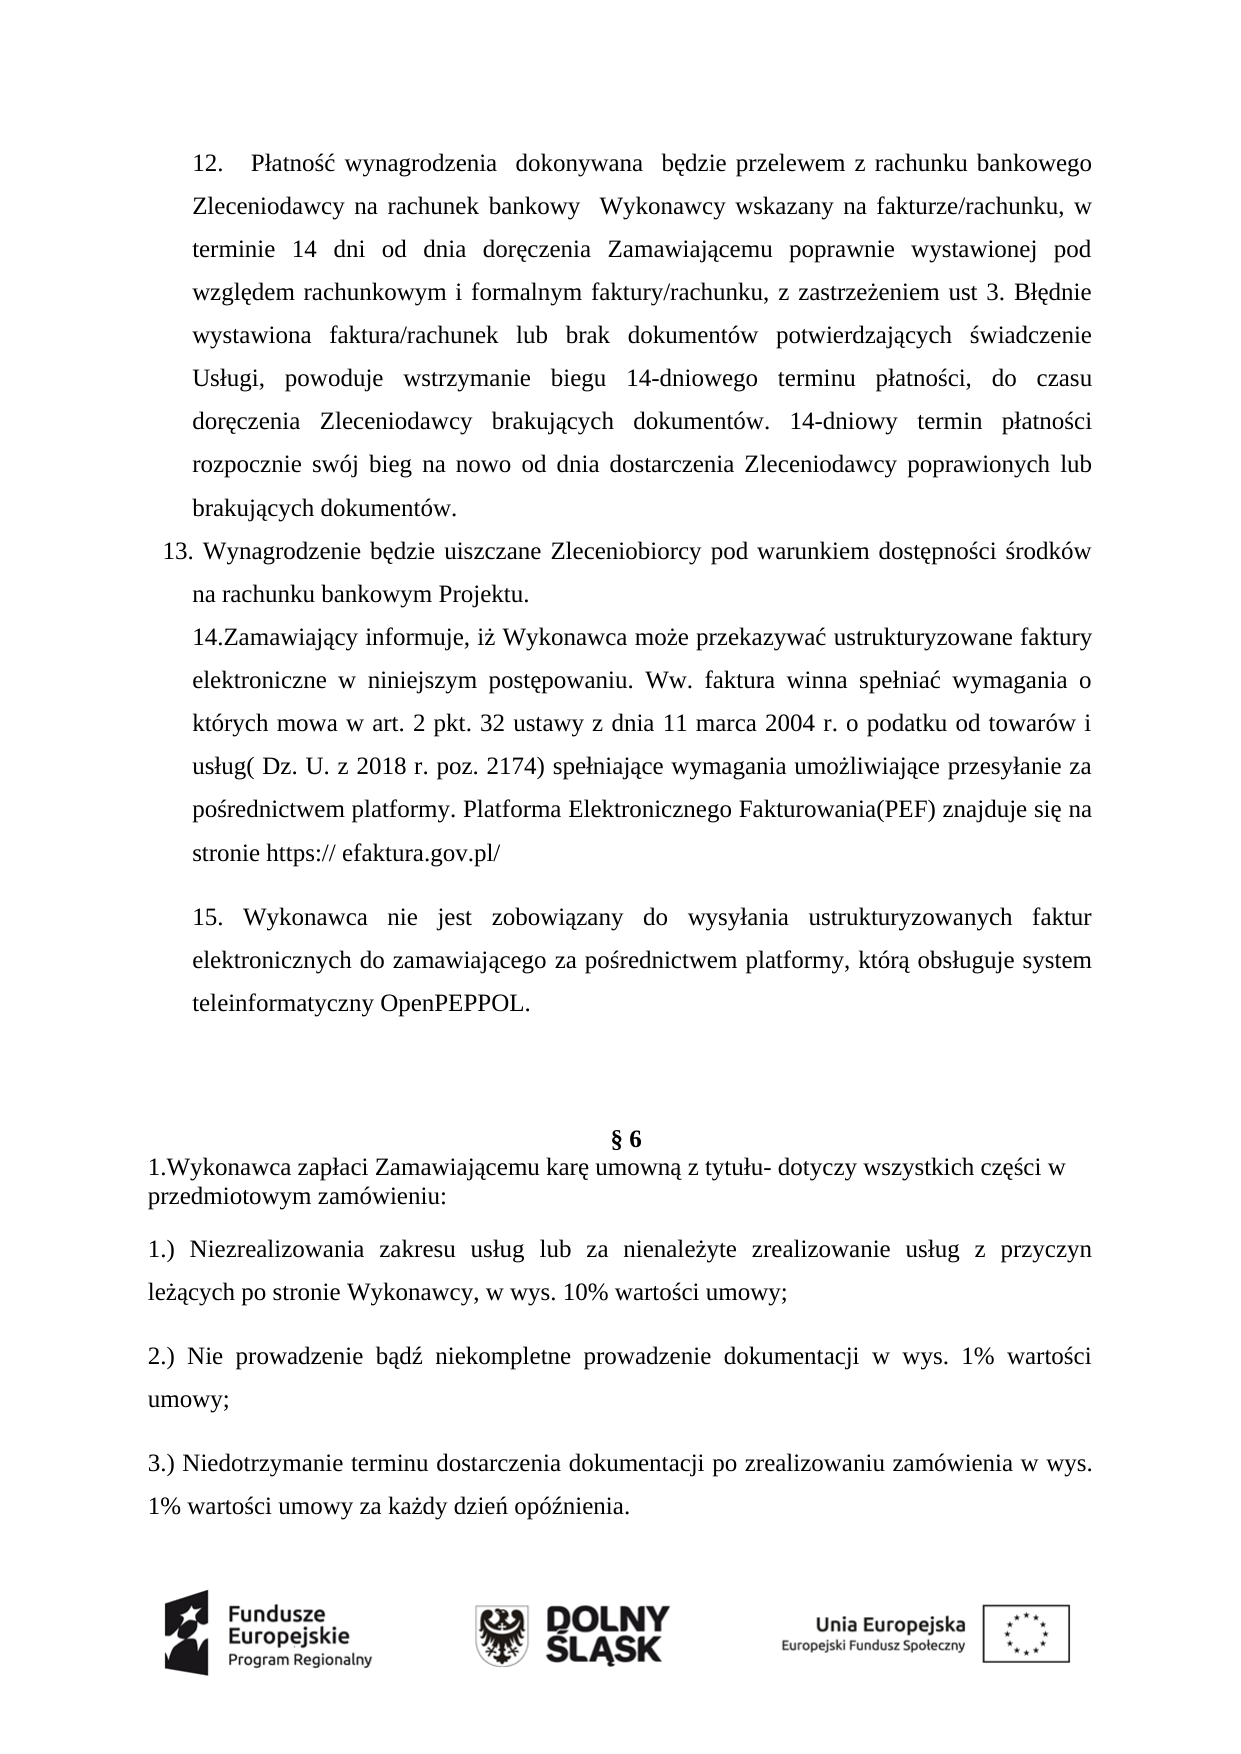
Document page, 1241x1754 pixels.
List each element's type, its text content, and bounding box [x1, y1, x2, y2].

picture [147, 1586, 1092, 1681]
text 14.Zamawiający informuje, iż Wykonawca może przekazywać ustrukturyzowane faktury elektroniczne w niniejszym postępowaniu. Ww. faktura winna spełniać wymagania o których mowa w art. 2 pkt. 32 ustawy z dnia 11 marca 2004 r. o podatku od towarów i usług( Dz. U. z 2018 r. poz. 2174) spełniające wymagania umożliwiające przesyłanie za pośrednictwem platformy. Platforma Elektronicznego Fakturowania(PEF) znajduje się na stronie https:// efaktura.gov.pl/ [192, 622, 1093, 866]
text 1.) Niezrealizowania zakresu usług lub za nienależyte zrealizowanie usług z przyczyn leżących po stronie Wykonawcy, w wys. 10% wartości umowy; [148, 1234, 1093, 1306]
text 1.Wykonawca zapłaci Zamawiającemu karę umowną z tytułu- dotyczy wszystkich części w przedmiotowym zamówieniu: [148, 1152, 1093, 1210]
text § 6 [159, 1124, 1093, 1152]
text 2.) Nie prowadzenie bądź niekompletne prowadzenie dokumentacji w wys. 1% wartości umowy; [148, 1341, 1093, 1413]
text 12. Płatność wynagrodzenia dokonywana będzie przelewem z rachunku bankowego Zleceniodawcy na rachunek bankowy Wykonawcy wskazany na fakturze/rachunku, w terminie 14 dni od dnia doręczenia Zamawiającemu poprawnie wystawionej pod względem rachunkowym i formalnym faktury/rachunku, z zastrzeżeniem ust 3. Błędnie wystawiona faktura/rachunek lub brak dokumentów potwierdzających świadczenie Usługi, powoduje wstrzymanie biegu 14-dniowego terminu płatności, do czasu doręczenia Zleceniodawcy brakujących dokumentów. 14-dniowy termin płatności rozpocznie swój bieg na nowo od dnia dostarczenia Zleceniodawcy poprawionych lub brakujących dokumentów. [192, 148, 1093, 521]
text 15. Wykonawca nie jest zobowiązany do wysyłania ustrukturyzowanych faktur elektronicznych do zamawiającego za pośrednictwem platformy, którą obsługuje system teleinformatyczny OpenPEPPOL. [192, 902, 1093, 1017]
text 3.) Niedotrzymanie terminu dostarczenia dokumentacji po zrealizowaniu zamówienia w wys. 1% wartości umowy za każdy dzień opóźnienia. [148, 1448, 1093, 1520]
text 13. Wynagrodzenie będzie uiszczane Zleceniobiorcy pod warunkiem dostępności środków na rachunku bankowym Projektu. [162, 536, 1093, 608]
